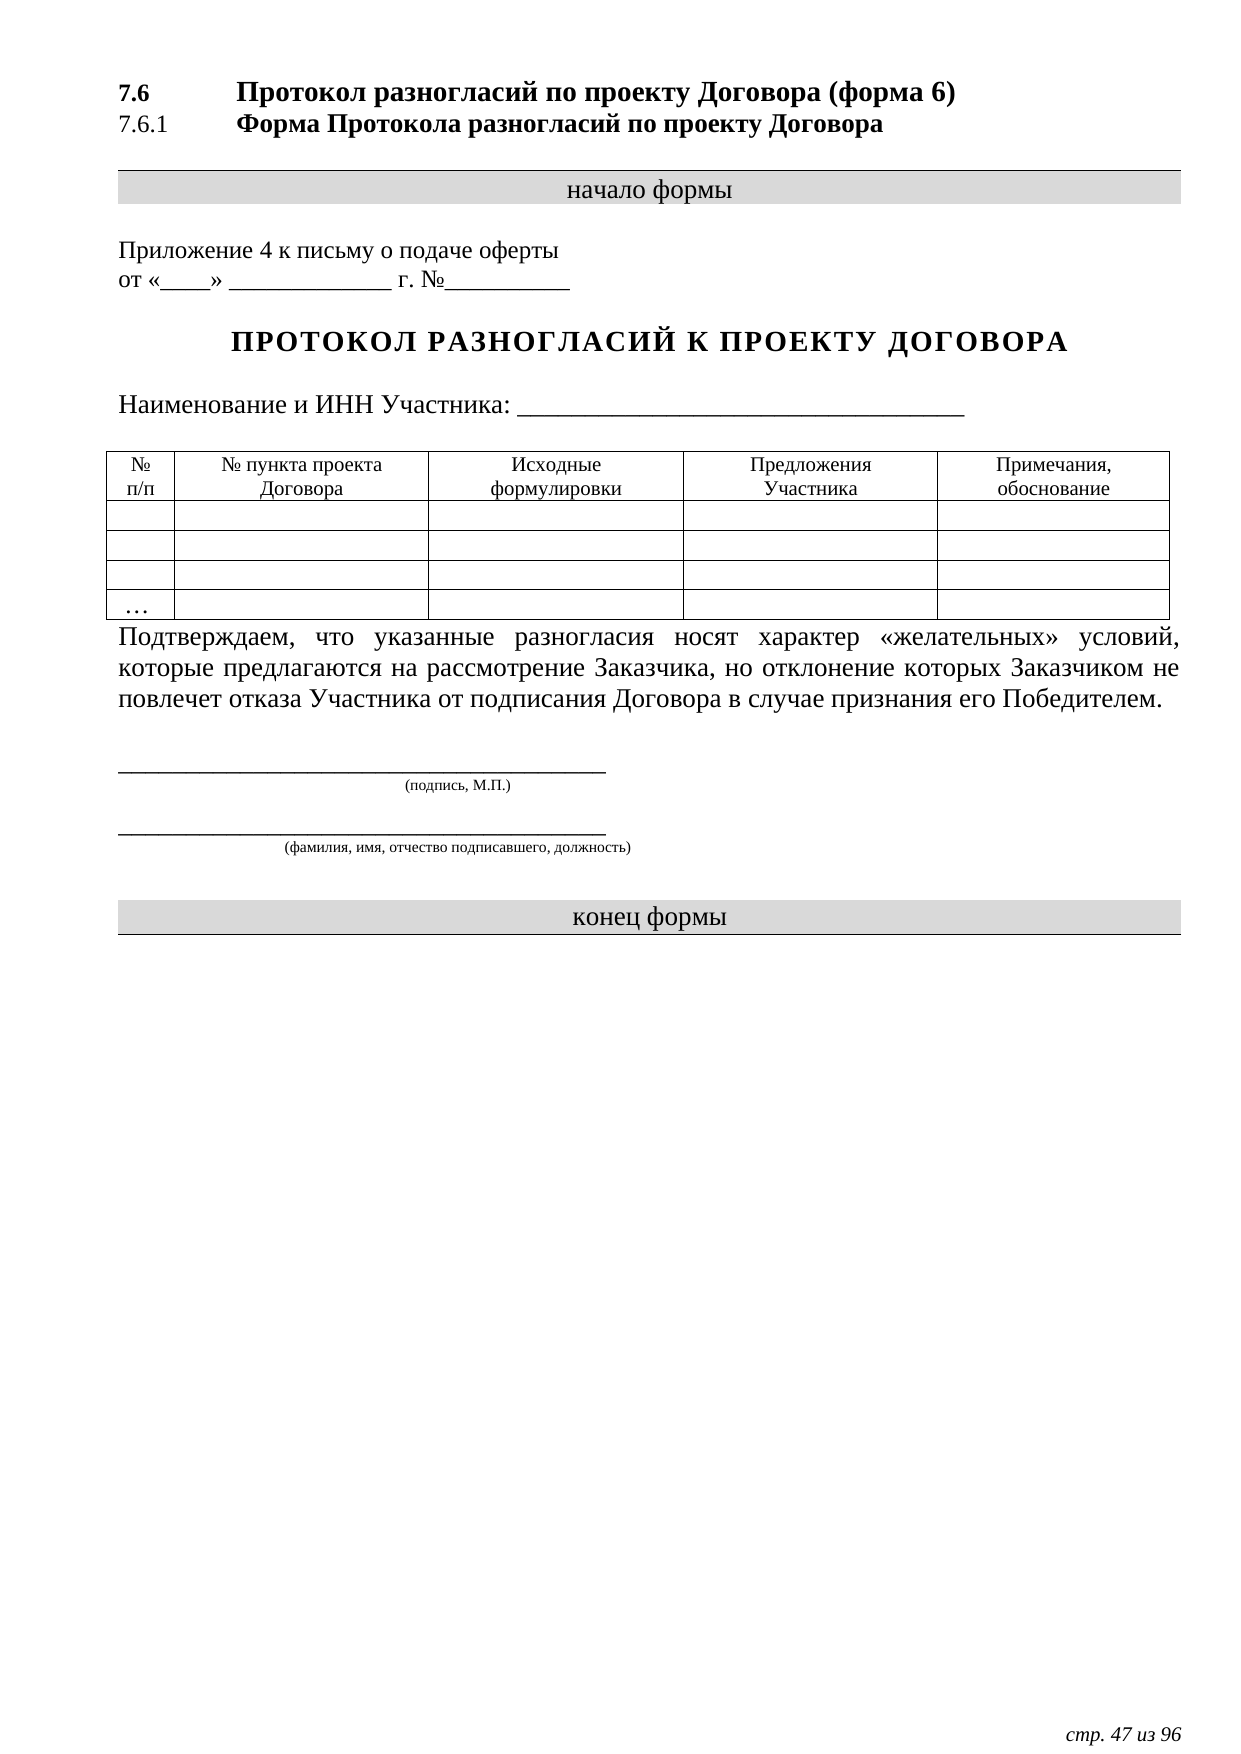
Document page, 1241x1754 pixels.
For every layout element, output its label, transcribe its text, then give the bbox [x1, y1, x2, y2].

table_cell [107, 501, 174, 530]
text Форма Протокола разногласий по проекту Договора [118, 107, 1181, 138]
table_header Предложения Участника [684, 452, 937, 500]
table_cell [938, 501, 1169, 530]
table_cell [684, 561, 937, 589]
table_cell [107, 561, 174, 589]
table_cell [175, 501, 428, 530]
table_cell [429, 561, 683, 589]
text Подтверждаем, что указанные разногласия носят характер «желательных» условий, которые предлагаются на рассмотрение Заказчика, но отклонение которых Заказчиком не повлечет отказа Участника от подписания Договора в случае признания его Победителем. [118, 620, 1181, 713]
table_cell [107, 531, 174, 559]
table_header № пункта проекта Договора [175, 452, 428, 500]
table_cell [429, 501, 683, 530]
table_cell [938, 590, 1169, 619]
table_cell [175, 531, 428, 559]
table_cell [684, 501, 937, 530]
table_cell [175, 590, 428, 619]
table_cell [938, 531, 1169, 559]
subtitle Протокол разногласий по проекту Договора (форма 6) [118, 74, 1181, 107]
text Приложение 4 к письму о подаче оферты от «____» _____________ г. №__________ [118, 235, 1181, 293]
text ____________________________________ [118, 807, 1181, 838]
table_cell [175, 561, 428, 589]
table_cell [684, 531, 937, 559]
table_cell [938, 561, 1169, 589]
table_header № п/п [107, 452, 174, 500]
table_cell [429, 590, 683, 619]
table_cell [429, 531, 683, 559]
text Протокол разногласий к проекту Договора [118, 324, 1181, 357]
table_header Исходные формулировки [429, 452, 683, 500]
text Наименование и ИНН Участника: _________________________________ [118, 388, 1181, 419]
text конец формы [118, 900, 1181, 934]
table_cell … [107, 590, 174, 619]
text начало формы [118, 171, 1181, 204]
table_header Примечания, обоснование [938, 452, 1169, 500]
text (подпись, М.П.) [118, 776, 797, 807]
text (фамилия, имя, отчество подписавшего, должность) [118, 838, 797, 869]
table_cell [684, 590, 937, 619]
text ____________________________________ [118, 745, 1181, 776]
